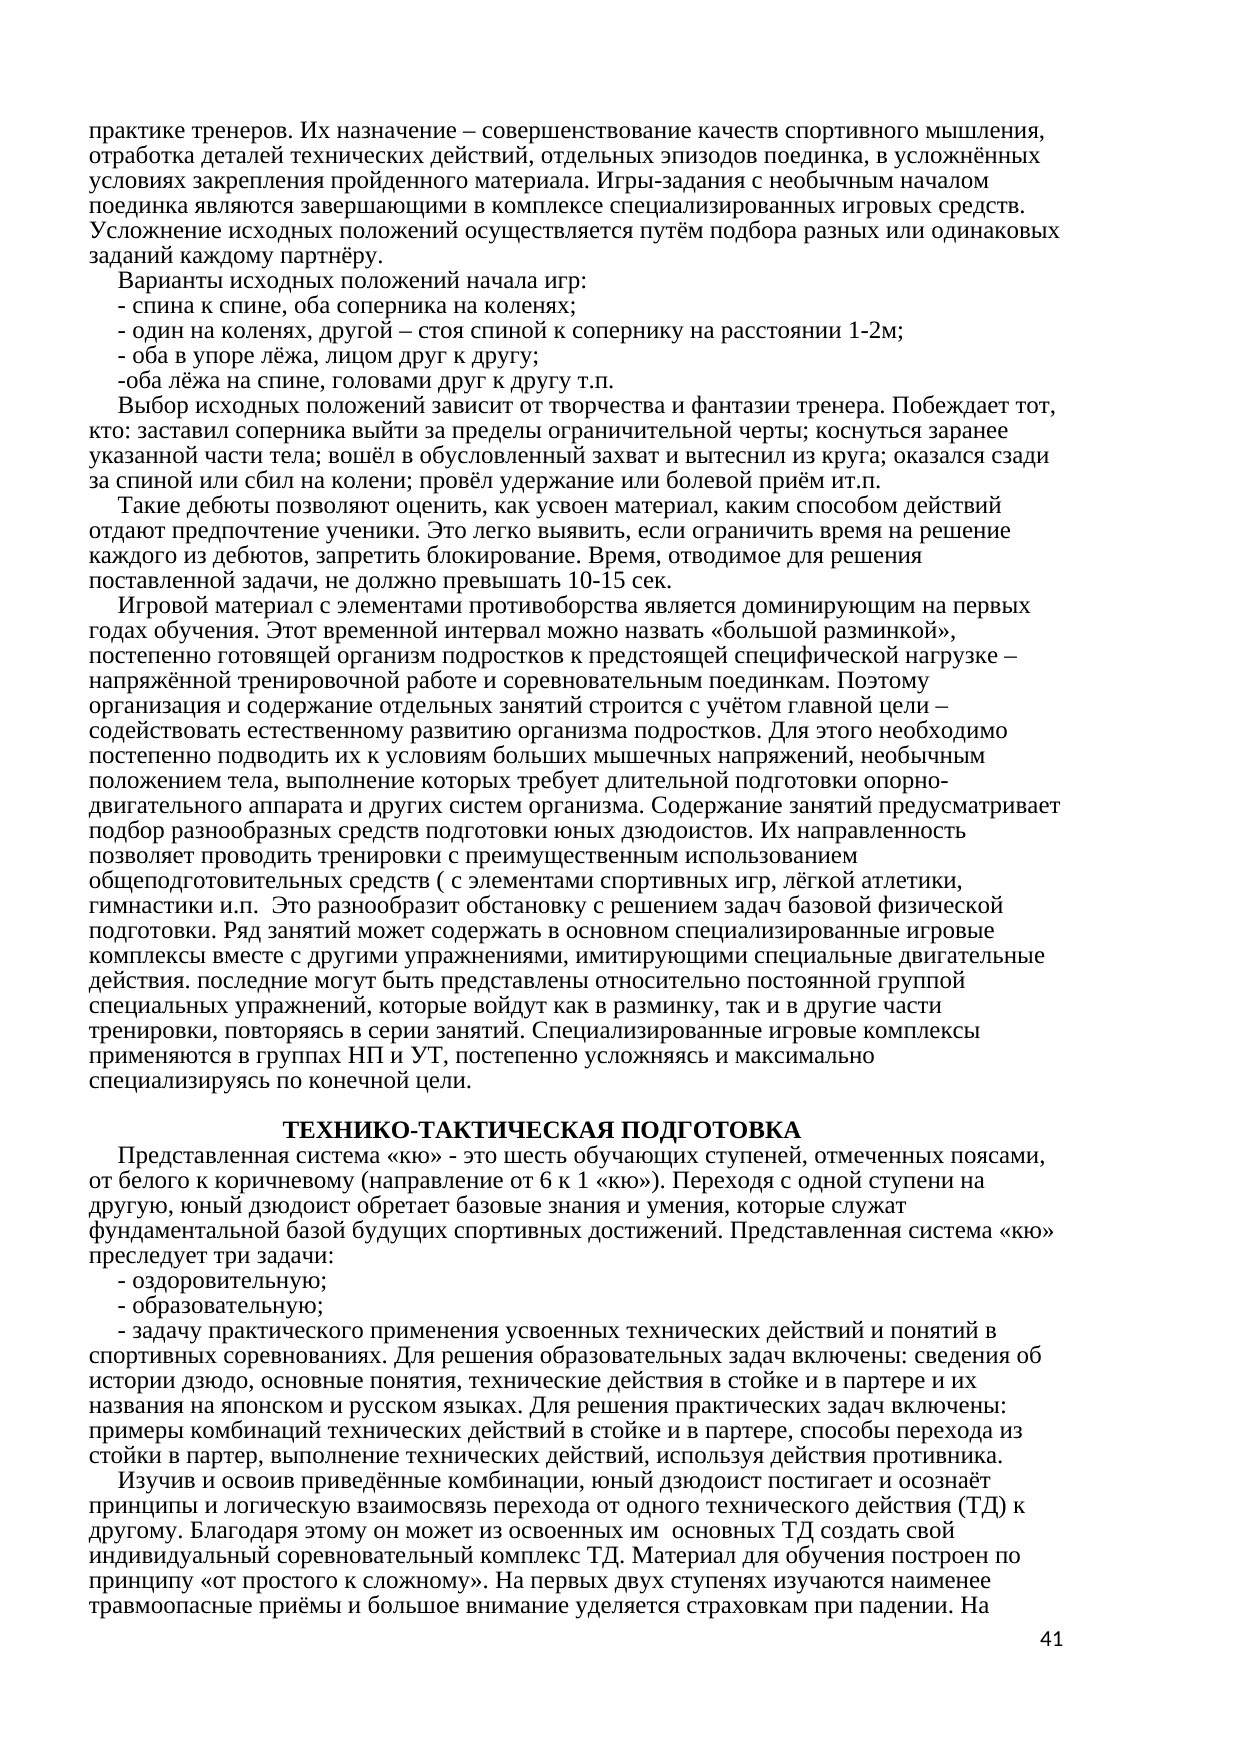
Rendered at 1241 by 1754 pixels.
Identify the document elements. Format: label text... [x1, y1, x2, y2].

text Варианты исходных положений начала игр: [88, 268, 1063, 293]
text - оздоровительную; [88, 1268, 1063, 1293]
text - образовательную; [88, 1293, 1063, 1318]
text Игровой материал с элементами противоборства является доминирующим на первых годах обучения. Этот временной интервал можно назвать «большой разминкой», постепенно готовящей организм подростков к предстоящей специфической нагрузке – напряжённой тренировочной работе и соревновательным поединкам. Поэтому организация и содержание отдельных занятий строится с учётом главной цели – содействовать естественному развитию организма подростков. Для этого необходимо постепенно подводить их к условиям больших мышечных напряжений, необычным положением тела, выполнение которых требует длительной подготовки опорно-двигательного аппарата и других систем организма. Содержание занятий предусматривает подбор разнообразных средств подготовки юных дзюдоистов. Их направленность позволяет проводить тренировки с преимущественным использованием общеподготовительных средств ( с элементами спортивных игр, лёгкой атлетики, гимнастики и.п. Это разнообразит обстановку с решением задач базовой физической подготовки. Ряд занятий может содержать в основном специализированные игровые комплексы вместе с другими упражнениями, имитирующими специальные двигательные действия. последние могут быть представлены относительно постоянной группой специальных упражнений, которые войдут как в разминку, так и в другие части тренировки, повторяясь в серии занятий. Специализированные игровые комплексы применяются в группах НП и УТ, постепенно усложняясь и максимально специализируясь по конечной цели. [88, 593, 1063, 1093]
text Представленная система «кю» - это шесть обучающих ступеней, отмеченных поясами, от белого к коричневому (направление от 6 к 1 «кю»). Переходя с одной ступени на другую, юный дзюдоист обретает базовые знания и умения, которые служат фундаментальной базой будущих спортивных достижений. Представленная система «кю» преследует три задачи: [88, 1143, 1063, 1268]
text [88, 1468, 1063, 1618]
text - задачу практического применения усвоенных технических действий и понятий в спортивных соревнованиях. Для решения образовательных задач включены: сведения об истории дзюдо, основные понятия, технические действия в стойке и в партере и их названия на японском и русском языках. Для решения практических задач включены: примеры комбинаций технических действий в стойке и в партере, способы перехода из стойки в партер, выполнение технических действий, используя действия противника. [88, 1318, 1063, 1468]
text Такие дебюты позволяют оценить, как усвоен материал, каким способом действий отдают предпочтение ученики. Это легко выявить, если ограничить время на решение каждого из дебютов, запретить блокирование. Время, отводимое для решения поставленной задачи, не должно превышать 10-15 сек. [88, 493, 1063, 593]
text - оба в упоре лёжа, лицом друг к другу; [88, 343, 1063, 368]
text -оба лёжа на спине, головами друг к другу т.п. [88, 368, 1063, 393]
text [88, 118, 1063, 268]
list ТЕХНИКО-ТАКТИЧЕСКАЯ ПОДГОТОВКА [276, 1118, 1063, 1143]
text - спина к спине, оба соперника на коленях; [88, 293, 1063, 318]
text Выбор исходных положений зависит от творчества и фантазии тренера. Побеждает тот, кто: заставил соперника выйти за пределы ограничительной черты; коснуться заранее указанной части тела; вошёл в обусловленный захват и вытеснил из круга; оказался сзади за спиной или сбил на колени; провёл удержание или болевой приём ит.п. [88, 393, 1063, 493]
text - один на коленях, другой – стоя спиной к сопернику на расстоянии 1-2м; [88, 318, 1063, 343]
